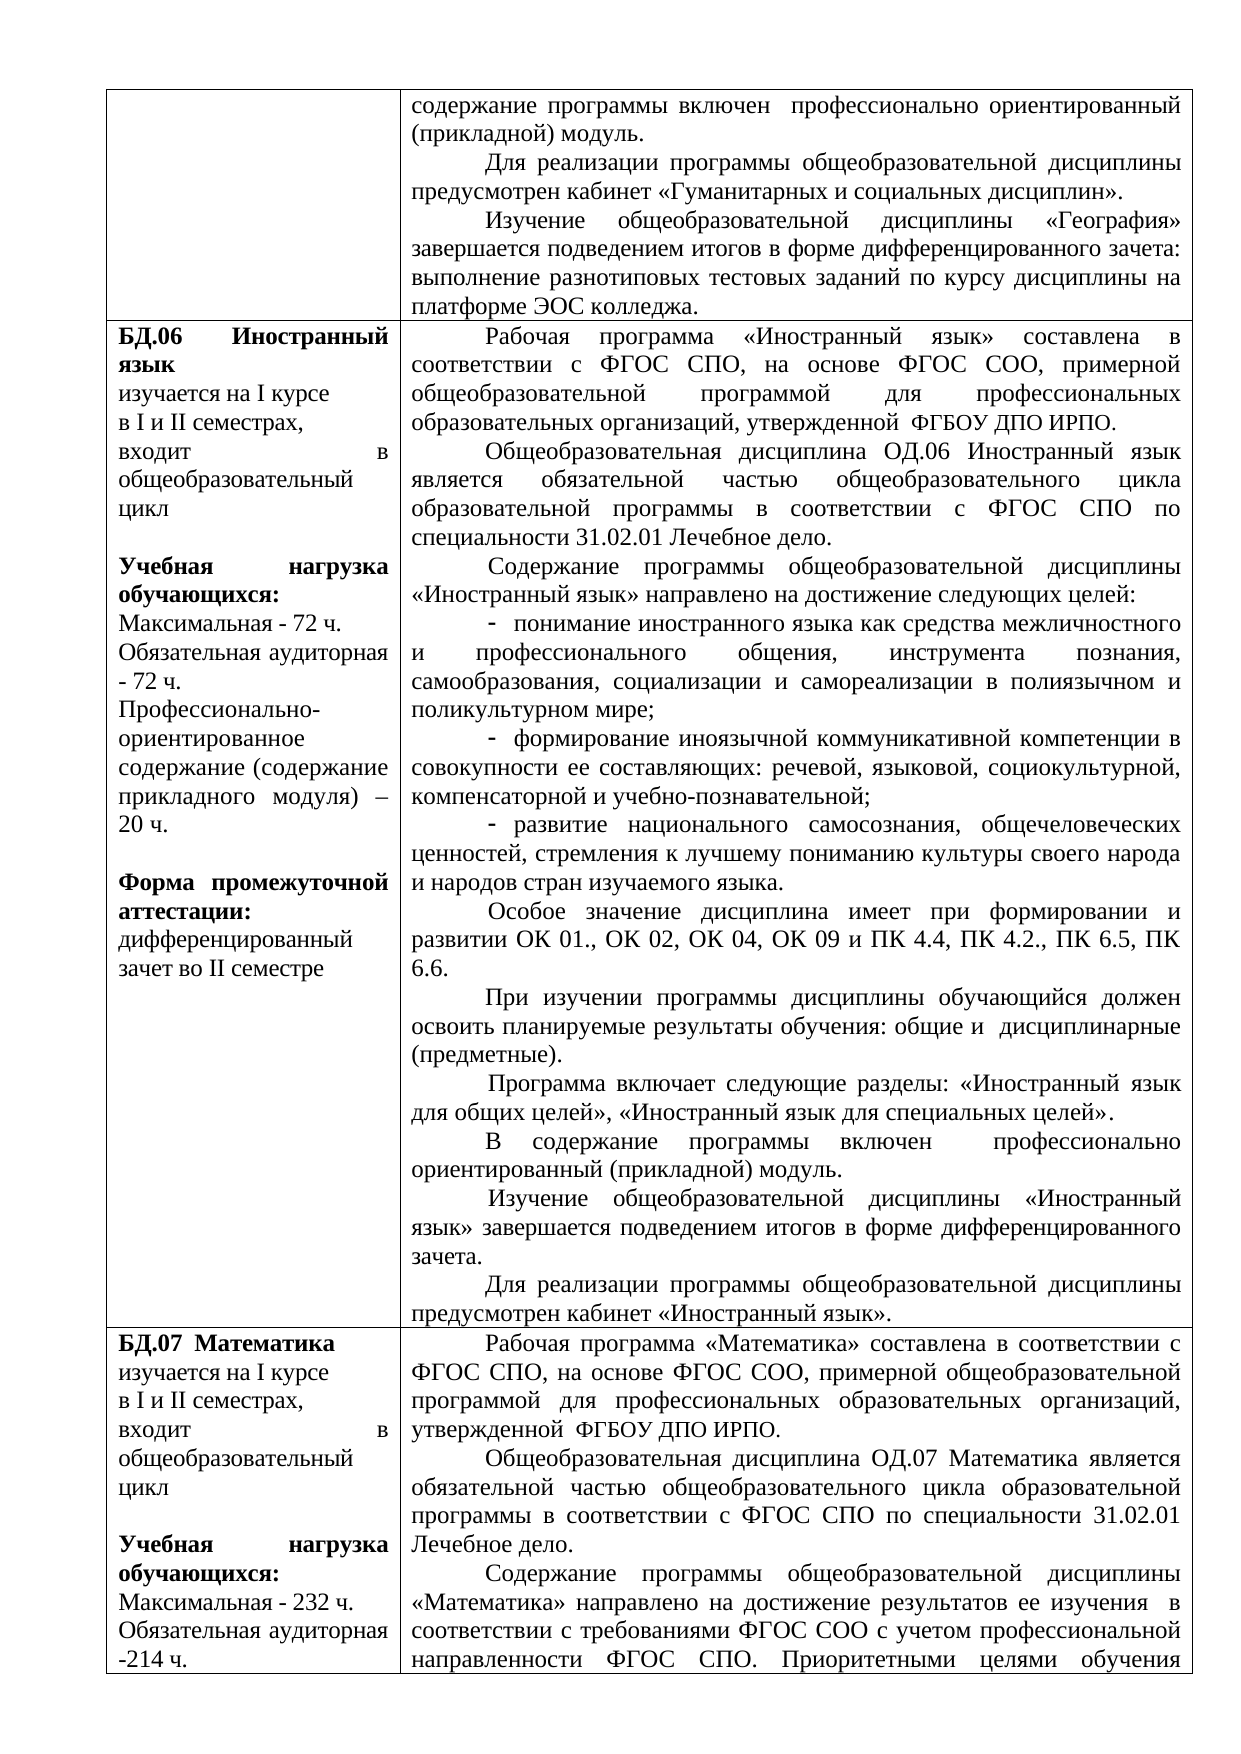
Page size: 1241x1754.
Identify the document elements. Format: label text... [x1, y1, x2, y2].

table_cell Рабочая программа «Иностранный язык» составлена в соответствии с ФГОС СПО, на основе ФГОС СОО, примерной общеобразовательной программой для профессиональных образовательных организаций, утвержденной ФГБОУ ДПО ИРПО. Общеобразовательная дисциплина ОД.06 Иностранный язык является обязательной частью общеобразовательного цикла образовательной программы в соответствии с ФГОС СПО по специальности 31.02.01 Лечебное дело. Содержание программы общеобразовательной дисциплины «Иностранный язык» направлено на достижение следующих целей: понимание иностранного языка как средства межличностного и профессионального общения, инструмента познания, самообразования, социализации и самореализации в полиязычном и поликультурном мире; формирование иноязычной коммуникативной компетенции в совокупности ее составляющих: речевой, языковой, социокультурной, компенсаторной и учебно-познавательной; развитие национального самосознания, общечеловеческих ценностей, стремления к лучшему пониманию культуры своего народа и народов стран изучаемого языка. Особое значение дисциплина имеет при формировании и развитии ОК 01., ОК 02, ОК 04, ОК 09 и ПК 4.4, ПК 4.2., ПК 6.5, ПК 6.6. При изучении программы дисциплины обучающийся должен освоить планируемые результаты обучения: общие и дисциплинарные (предметные). Программа включает следующие разделы: «Иностранный язык для общих целей», «Иностранный язык для специальных целей». В содержание программы включен профессионально ориентированный (прикладной) модуль. Изучение общеобразовательной дисциплины «Иностранный язык» завершается подведением итогов в форме дифференцированного зачета. Для реализации программы общеобразовательной дисциплины предусмотрен кабинет «Иностранный язык». [401, 321, 1192, 1327]
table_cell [401, 90, 1192, 320]
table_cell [401, 1328, 1192, 1673]
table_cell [107, 90, 400, 320]
table_cell БД.06 Иностранный язык изучается на I курсе в I и II семестрах, входит в общеобразовательный цикл Учебная нагрузка обучающихся: Максимальная - 72 ч. Обязательная аудиторная - 72 ч. Профессионально-ориентированное содержание (содержание прикладного модуля) – 20 ч. Форма промежуточной аттестации: дифференцированный зачет во II семестре [107, 321, 400, 1327]
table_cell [107, 1328, 400, 1673]
